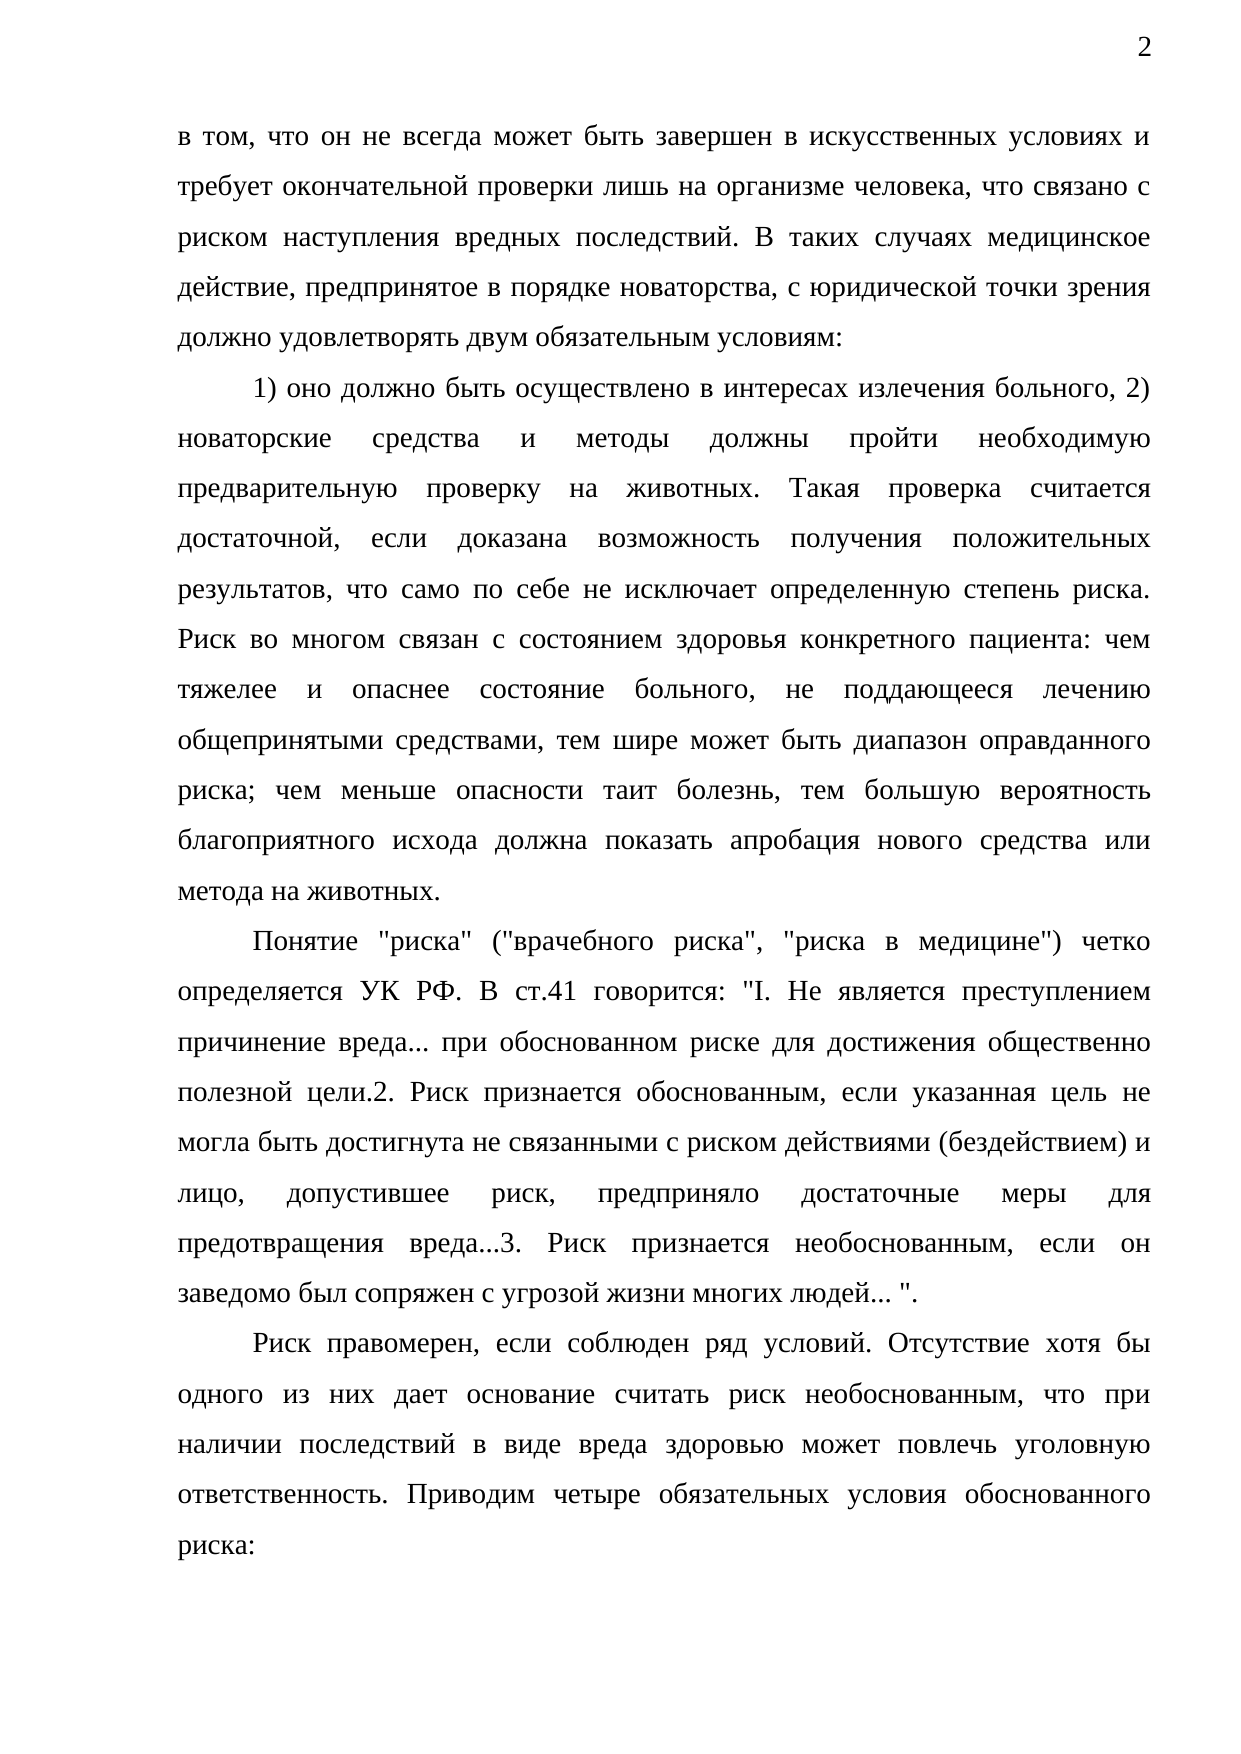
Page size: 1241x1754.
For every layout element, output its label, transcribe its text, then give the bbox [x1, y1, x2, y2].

text 1) оно должно быть осуществлено в интересах излечения больного, 2) новаторские средства и методы должны пройти необходимую предварительную проверку на животных. Такая проверка считается достаточной, если доказана возможность получения положительных результатов, что само по себе не исключает определенную степень риска. Риск во многом связан с состоянием здоровья конкретного пациента: чем тяжелее и опаснее состояние больного, не поддающееся лечению общепринятыми средствами, тем шире может быть диапазон оправданного риска; чем меньше опасности таит болезнь, тем большую вероятность благоприятного исхода должна показать апробация нового средства или метода на животных. [177, 370, 1152, 906]
text Понятие "риска" ("врачебного риска", "риска в медицине") четко определяется УК РФ. В ст.41 говорится: "I. Не является преступлением причинение вреда... при обоснованном риске для достижения общественно полезной цели.2. Риск признается обоснованным, если указанная цель не могла быть достигнута не связанными с риском действиями (бездействием) и лицо, допустившее риск, предприняло достаточные меры для предотвращения вреда...3. Риск признается необоснованным, если он заведомо был сопряжен с угрозой жизни многих людей... ". [177, 923, 1152, 1309]
text Риск правомерен, если соблюден ряд условий. Отсутствие хотя бы одного из них дает основание считать риск необоснованным, что при наличии последствий в виде вреда здоровью может повлечь уголовную ответственность. Приводим четыре обязательных условия обоснованного риска: [177, 1326, 1152, 1560]
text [177, 118, 1152, 353]
